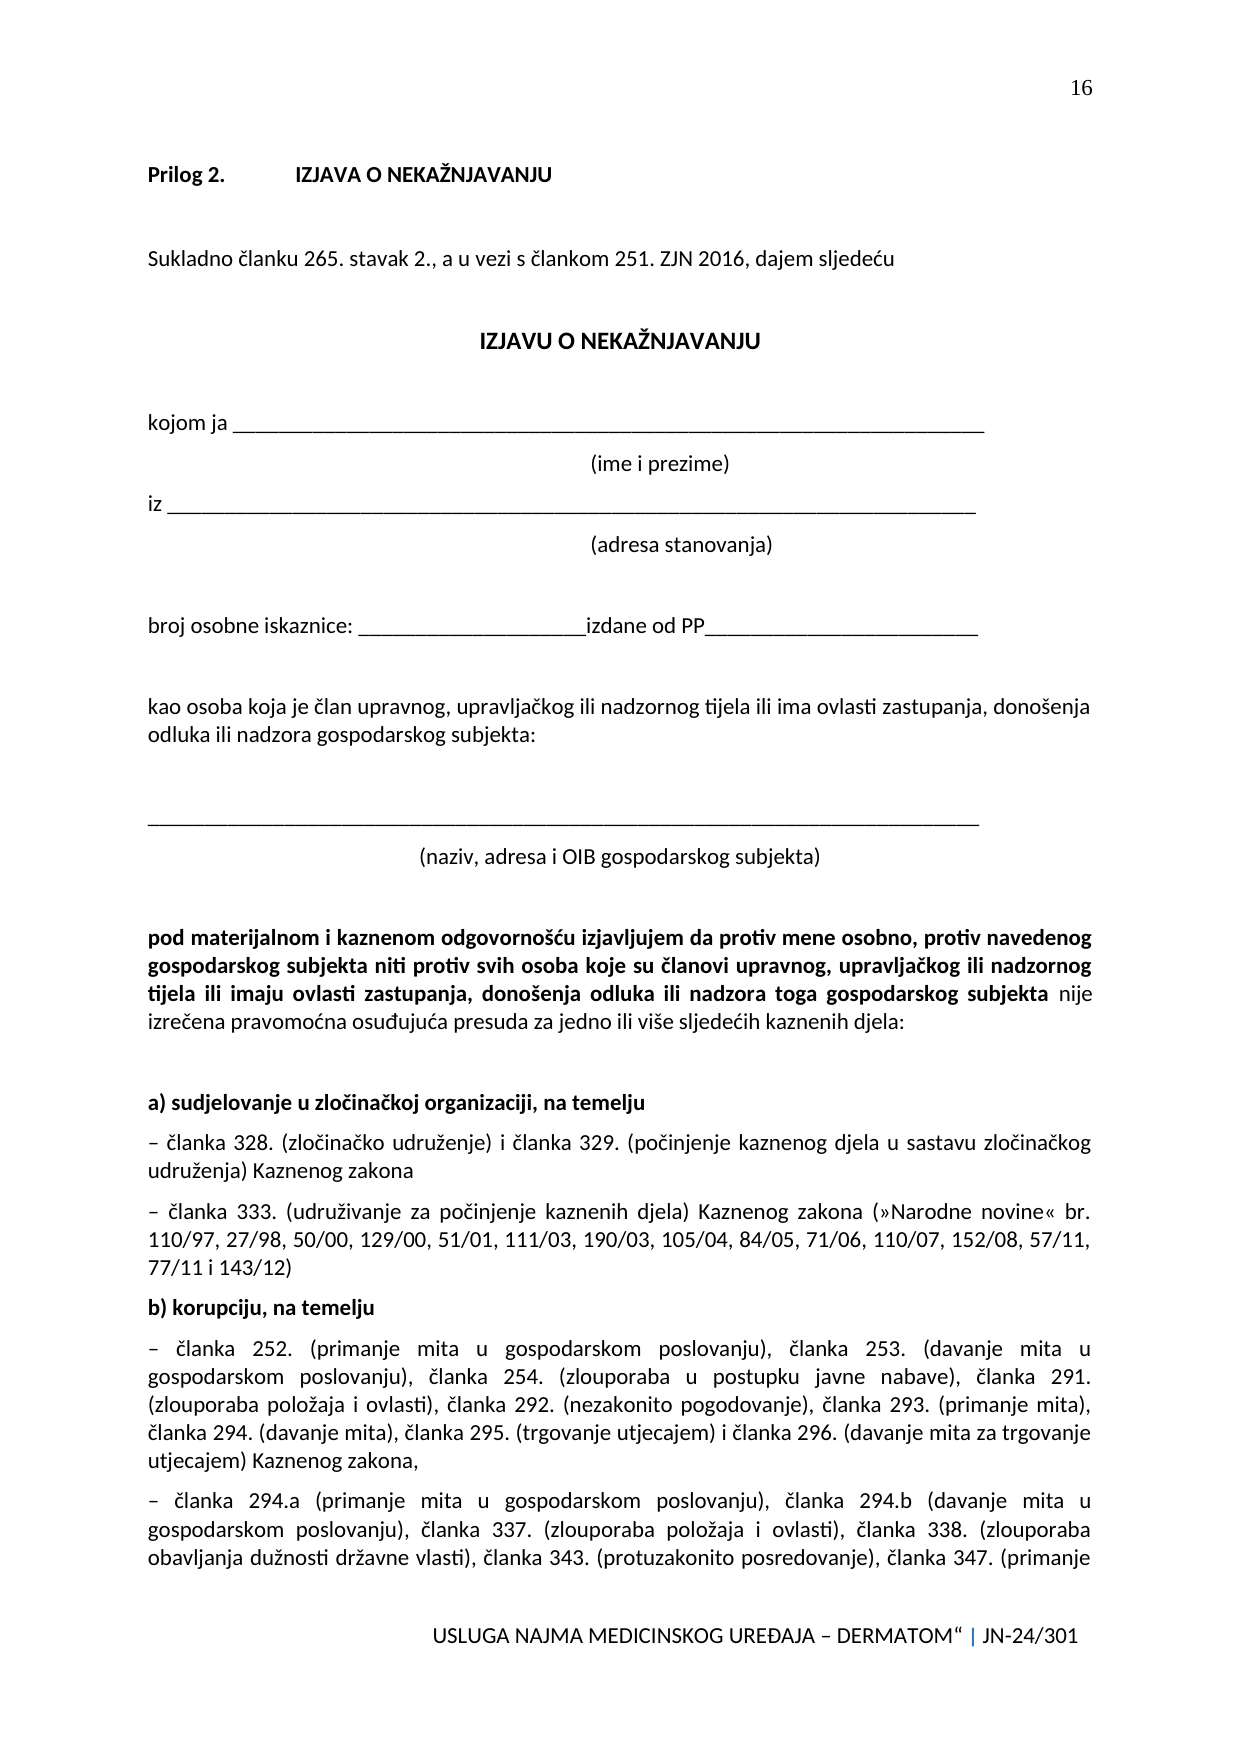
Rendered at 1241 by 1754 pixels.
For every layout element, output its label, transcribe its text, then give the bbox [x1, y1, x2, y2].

text (naziv, adresa i OIB gospodarskog subjekta) [148, 842, 1093, 870]
subtitle Prilog 2. IZJAVA O NEKAŽNJAVANJU [148, 160, 1092, 188]
text _________________________________________________________________________ [148, 801, 1093, 829]
text kojom ja __________________________________________________________________ [148, 408, 1093, 437]
text – članka 328. (zločinačko udruženje) i članka 329. (počinjenje kaznenog djela u sastavu zločinačkog udruženja) Kaznenog zakona [148, 1128, 1093, 1184]
text a) sudjelovanje u zločinačkoj organizaciji, na temelju [148, 1088, 1093, 1116]
text IZJAVU O NEKAŽNJAVANJU [148, 325, 1093, 356]
text pod materijalnom i kaznenom odgovornošću izjavljujem da protiv mene osobno, protiv navedenog gospodarskog subjekta niti protiv svih osoba koje su članovi upravnog, upravljačkog ili nadzornog tijela ili imaju ovlasti zastupanja, donošenja odluka ili nadzora toga gospodarskog subjekta nije izrečena pravomoćna osuđujuća presuda za jedno ili više sljedećih kaznenih djela: [148, 923, 1093, 1035]
text b) korupciju, na temelju [148, 1293, 1093, 1322]
text (adresa stanovanja) [590, 530, 1093, 558]
text broj osobne iskaznice: ____________________izdane od PP________________________ [148, 611, 1093, 639]
text (ime i prezime) [590, 449, 1093, 477]
text Sukladno članku 265. stavak 2., a u vezi s člankom 251. ZJN 2016, dajem sljedeću [148, 244, 1093, 272]
text – članka 252. (primanje mita u gospodarskom poslovanju), članka 253. (davanje mita u gospodarskom poslovanju), članka 254. (zlouporaba u postupku javne nabave), članka 291. (zlouporaba položaja i ovlasti), članka 292. (nezakonito pogodovanje), članka 293. (primanje mita), članka 294. (davanje mita), članka 295. (trgovanje utjecajem) i članka 296. (davanje mita za trgovanje utjecajem) Kaznenog zakona, [148, 1334, 1093, 1474]
text kao osoba koja je član upravnog, upravljačkog ili nadzornog tijela ili ima ovlasti zastupanja, donošenja odluka ili nadzora gospodarskog subjekta: [148, 692, 1093, 748]
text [148, 1487, 1093, 1571]
text – članka 333. (udruživanje za počinjenje kaznenih djela) Kaznenog zakona (»Narodne novine« br. 110/97, 27/98, 50/00, 129/00, 51/01, 111/03, 190/03, 105/04, 84/05, 71/06, 110/07, 152/08, 57/11, 77/11 i 143/12) [148, 1197, 1093, 1281]
text iz _______________________________________________________________________ [148, 489, 1093, 518]
